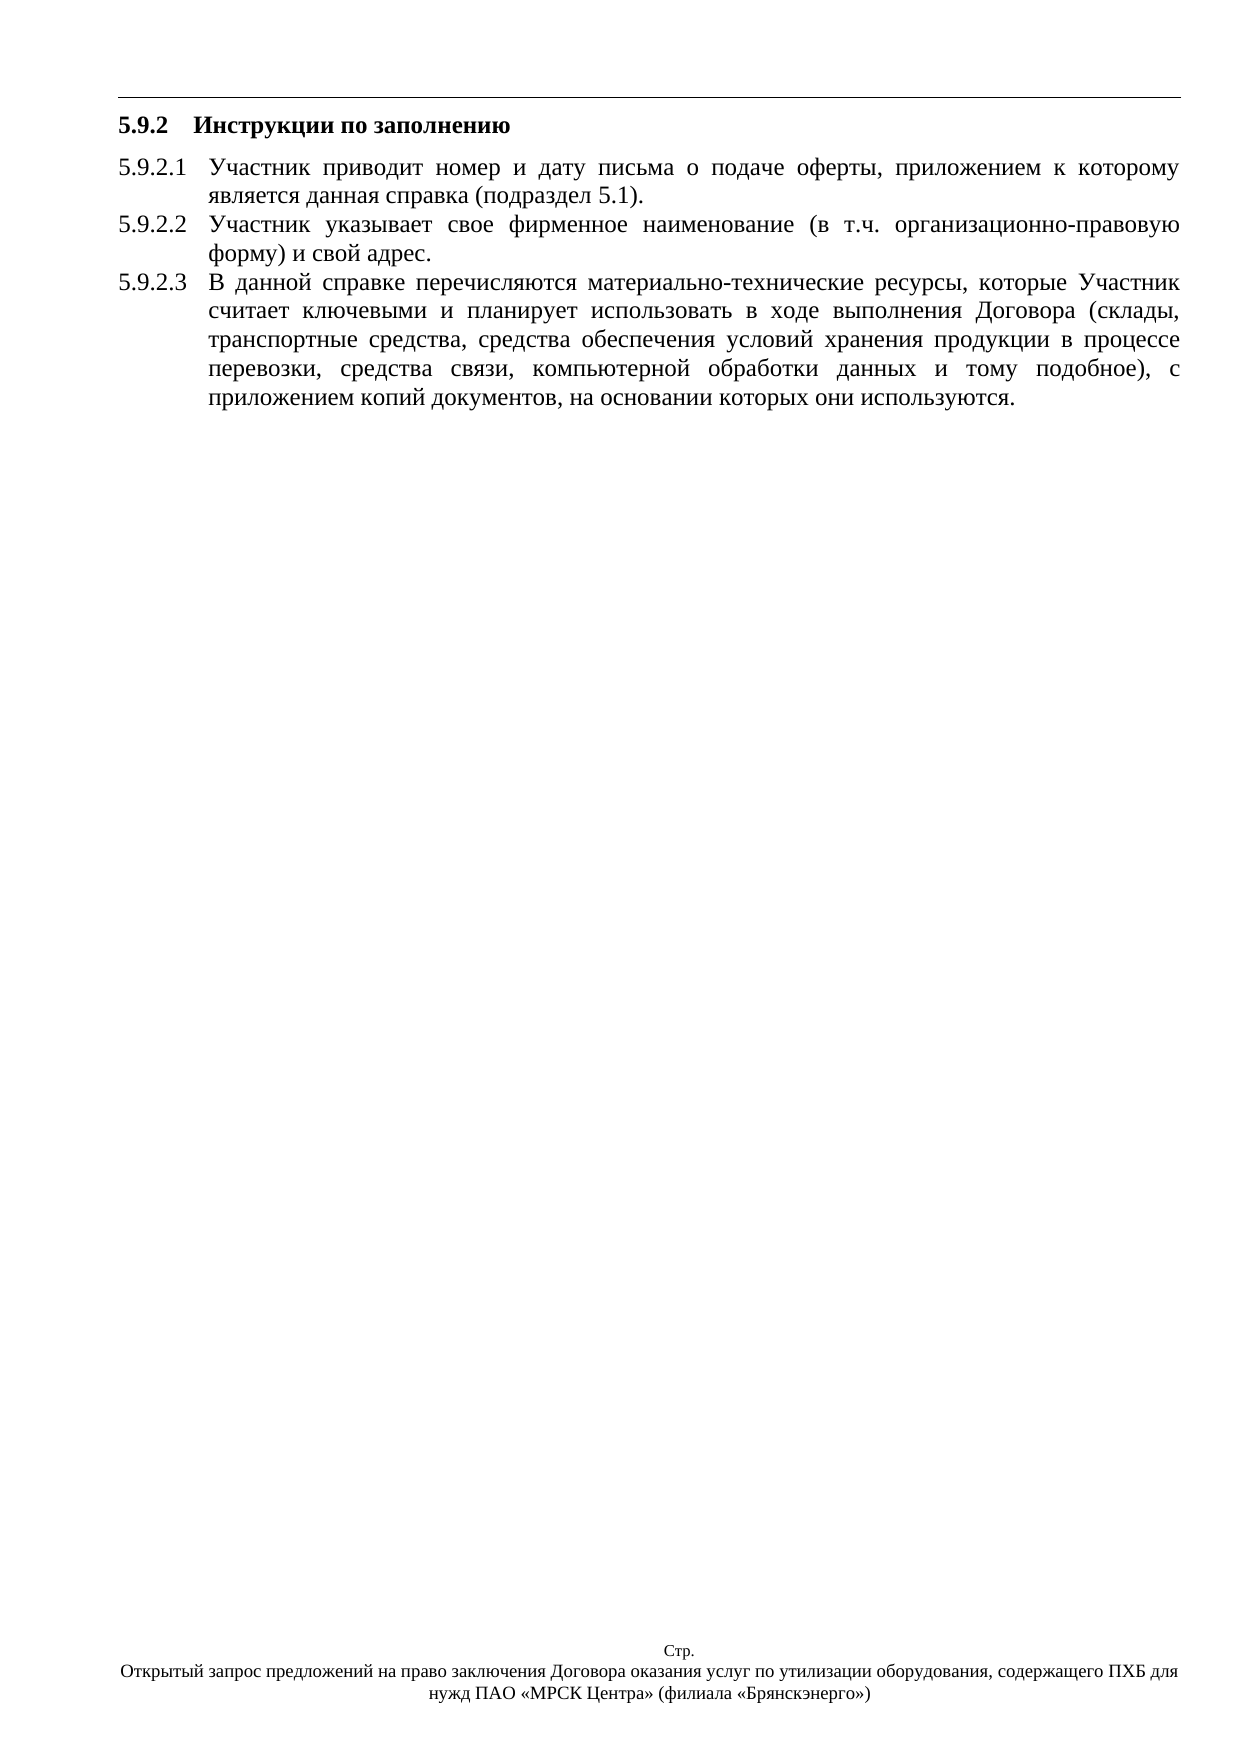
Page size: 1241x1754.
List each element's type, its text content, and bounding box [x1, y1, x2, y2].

list В данной справке перечисляются материально-технические ресурсы, которые Участник считает ключевыми и планирует использовать в ходе выполнения Договора (склады, транспортные средства, средства обеспечения условий хранения продукции в процессе перевозки, средства связи, компьютерной обработки данных и тому подобное), с приложением копий документов, на основании которых они используются. [118, 267, 1181, 411]
list Участник указывает свое фирменное наименование (в т.ч. организационно-правовую форму) и свой адрес. [118, 209, 1181, 267]
list Участник приводит номер и дату письма о подаче оферты, приложением к которому является данная справка (подраздел 5.1). [118, 152, 1181, 209]
subtitle Инструкции по заполнению [118, 111, 1181, 139]
